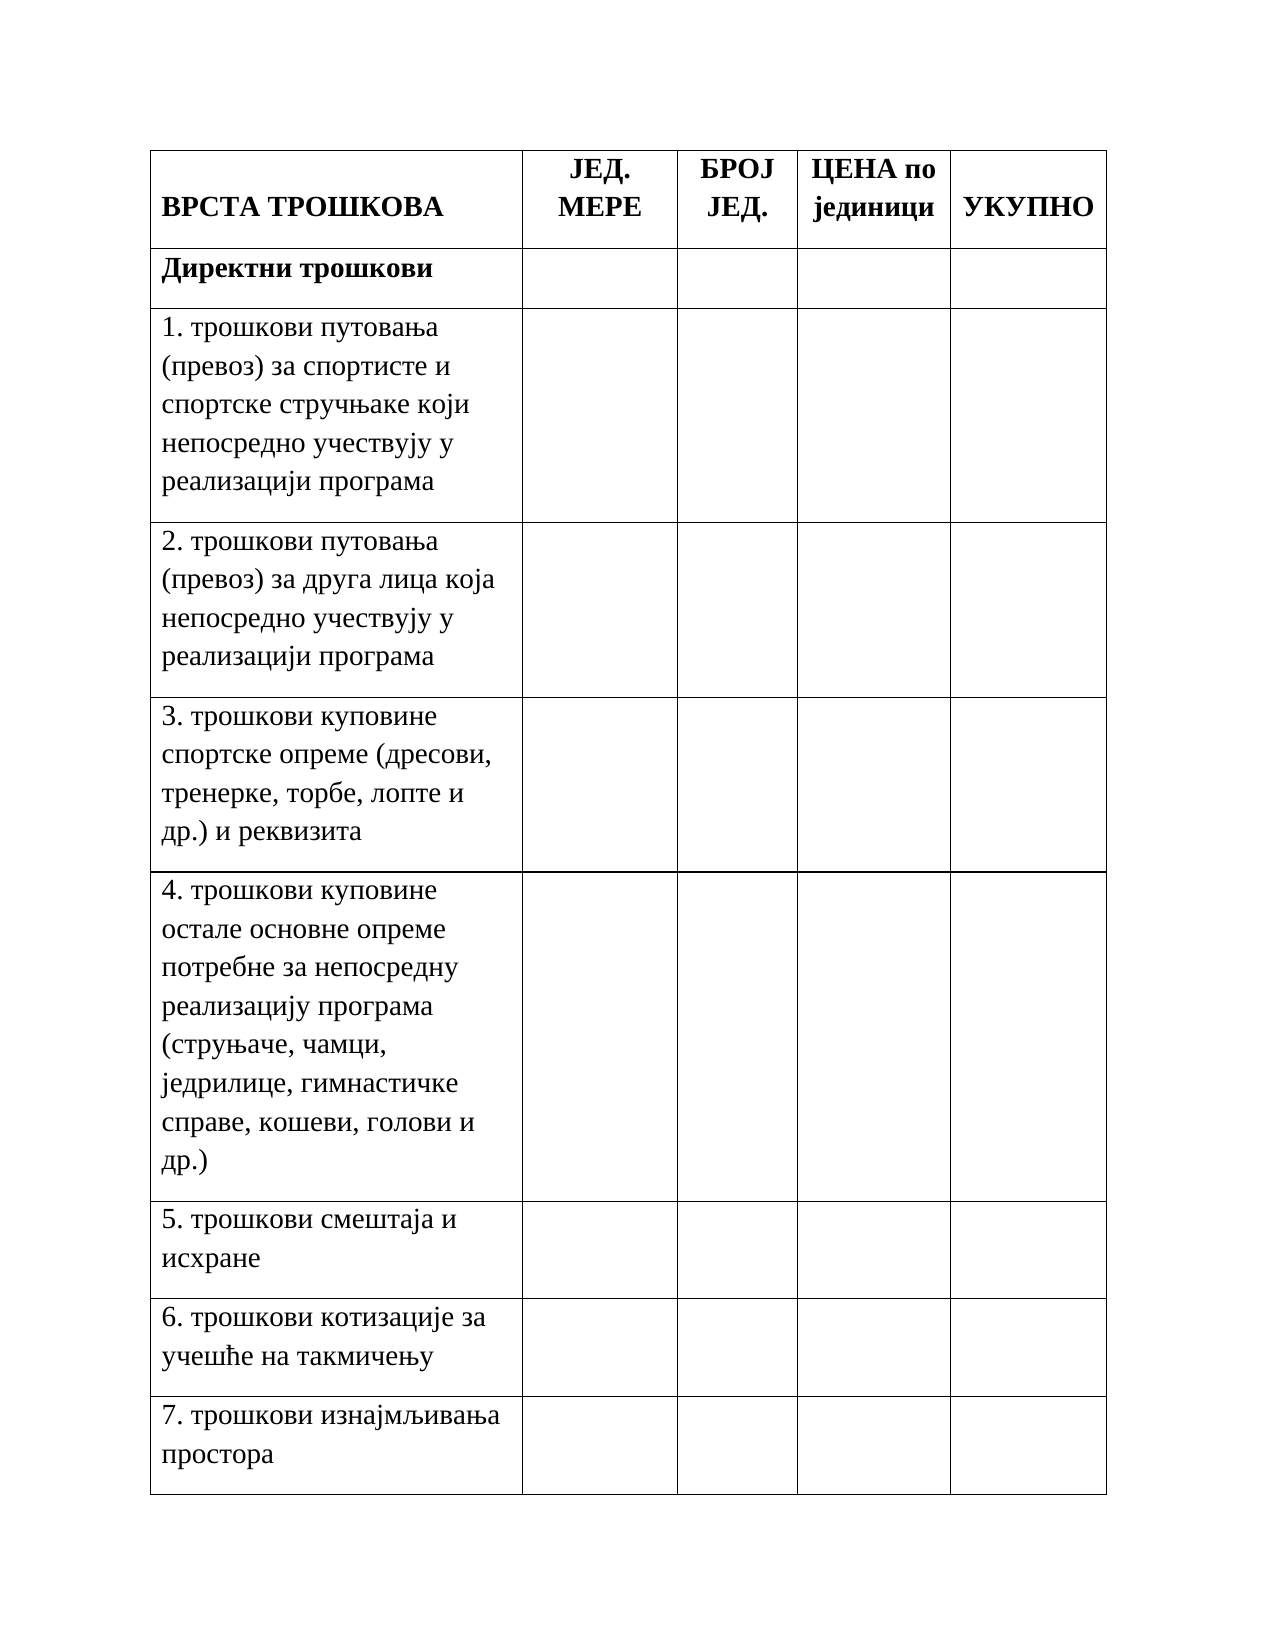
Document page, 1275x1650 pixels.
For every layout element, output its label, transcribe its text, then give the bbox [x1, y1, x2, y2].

table_header ВРСТА ТРОШКОВА [151, 151, 522, 248]
table_cell [798, 523, 950, 697]
table_cell [678, 1299, 797, 1396]
table_cell [678, 1397, 797, 1494]
table_cell [523, 873, 677, 1201]
table_cell Директни трошкови [151, 249, 522, 308]
table_cell [523, 309, 677, 522]
table_cell [678, 1202, 797, 1298]
table_cell [798, 698, 950, 871]
table_cell [951, 523, 1106, 697]
table_cell [678, 523, 797, 697]
table_cell [523, 698, 677, 871]
table_cell [798, 1202, 950, 1298]
table_cell 1. трошкови путовања (превоз) за спортисте и спортске стручњаке који непосредно учествују у реализацији програма [151, 309, 522, 522]
table_cell [951, 873, 1106, 1201]
table_cell [951, 1397, 1106, 1494]
table_header ЈЕД. МЕРЕ [523, 151, 677, 248]
table_cell [798, 1299, 950, 1396]
table_cell [678, 249, 797, 308]
table_cell 2. трошкови путовања (превоз) за друга лица која непосредно учествују у реализацији програма [151, 523, 522, 697]
table_header ЦЕНА по јединици [798, 151, 950, 248]
table_cell 6. трошкови котизације за учешће на такмичењу [151, 1299, 522, 1396]
table_cell [678, 309, 797, 522]
table_cell 4. трошкови куповине остале основне опреме потребне за непосредну реализацију програма (струњаче, чамци, једрилице, гимнастичке справе, кошеви, голови и др.) [151, 873, 522, 1201]
table_cell [523, 1202, 677, 1298]
table_cell [523, 523, 677, 697]
table_header УКУПНО [951, 151, 1106, 248]
table_cell 7. трошкови изнајмљивања простора [151, 1397, 522, 1494]
table_cell [798, 249, 950, 308]
table_header БРОЈ ЈЕД. [678, 151, 797, 248]
table_cell [951, 249, 1106, 308]
table_cell [523, 249, 677, 308]
table_cell [678, 873, 797, 1201]
table_cell [798, 309, 950, 522]
table_cell [798, 1397, 950, 1494]
table_cell [951, 1299, 1106, 1396]
table_cell [798, 873, 950, 1201]
table_cell 3. трошкови куповине спортске опреме (дресови, тренерке, торбе, лопте и др.) и реквизита [151, 698, 522, 871]
table_cell [951, 1202, 1106, 1298]
table_cell [951, 309, 1106, 522]
table_cell 5. трошкови смештаја и исхране [151, 1202, 522, 1298]
table_cell [523, 1397, 677, 1494]
table_cell [523, 1299, 677, 1396]
table_cell [951, 698, 1106, 871]
table_cell [678, 698, 797, 871]
